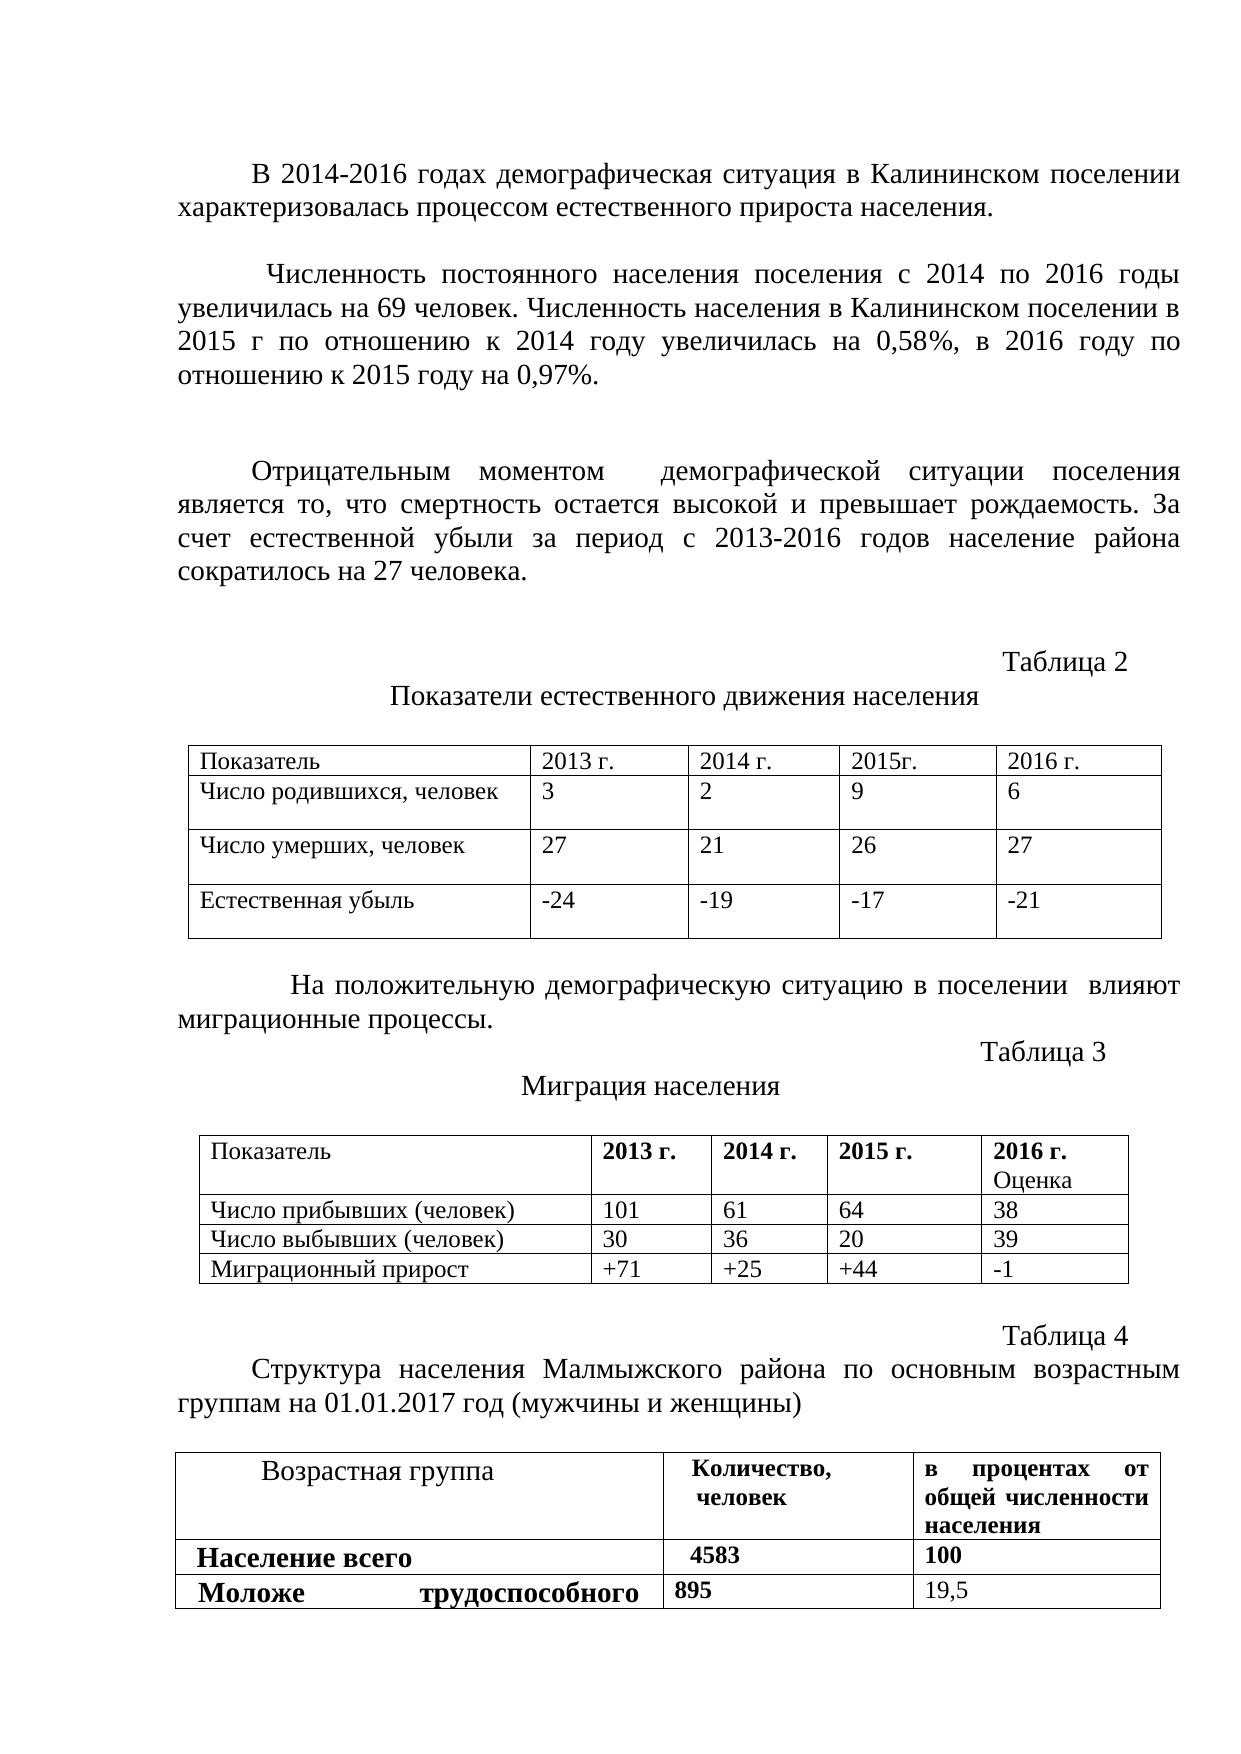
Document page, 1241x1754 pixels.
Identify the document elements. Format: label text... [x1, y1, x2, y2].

table_cell 27 [997, 830, 1161, 884]
text Отрицательным моментом демографической ситуации поселения является то, что смертность остается высокой и превышает рождаемость. За счет естественной убыли за период с 2013-2016 годов население района сократилось на 27 человека. [177, 453, 1181, 587]
table_header в процентах от общей численности населения [914, 1453, 1160, 1539]
table_cell 61 [712, 1195, 827, 1223]
text На положительную демографическую ситуацию в поселении влияют миграционные процессы. [177, 967, 1181, 1034]
table_cell 9 [840, 776, 996, 829]
table_cell 3 [531, 776, 688, 829]
text Миграция населения [177, 1068, 1181, 1102]
table_cell 100 [914, 1540, 1160, 1574]
table_cell Население всего [176, 1540, 663, 1574]
text Структура населения Малмыжского района по основным возрастным группам на 01.01.2017 год (мужчины и женщины) [177, 1351, 1181, 1418]
table_header . [592, 1136, 711, 1194]
table_header Количество, человек [664, 1453, 913, 1539]
table_cell 64 [828, 1195, 981, 1223]
text Показатели естественного движения населения [177, 678, 1181, 712]
table_cell +71 [592, 1254, 711, 1283]
table_cell Число выбывших (человек) [200, 1225, 591, 1253]
table_cell 27 [531, 830, 688, 884]
table_header . [689, 746, 839, 775]
table_header Возрастная группа [176, 1453, 663, 1539]
text В 2014-2016 годах демографическая ситуация в Калининском поселении характеризовалась процессом естественного прироста населения. [177, 156, 1181, 223]
table_header Показатель [189, 746, 530, 775]
table_cell 30 [592, 1225, 711, 1253]
table_cell 895 [664, 1575, 913, 1608]
table_cell Число прибывших (человек) [200, 1195, 591, 1223]
table_cell Число родившихся, человек [189, 776, 530, 829]
table_cell -24 [531, 885, 688, 938]
table_cell 6 [997, 776, 1161, 829]
table_header 2015г. [840, 746, 996, 775]
table_cell 2 [689, 776, 839, 829]
table_header Показатель [200, 1136, 591, 1194]
table_cell +25 [712, 1254, 827, 1283]
table_cell 19,5 [914, 1575, 1160, 1608]
table_cell +44 [828, 1254, 981, 1283]
table_cell 21 [689, 830, 839, 884]
table_cell Миграционный прирост [200, 1254, 591, 1283]
table_cell -1 [982, 1254, 1128, 1283]
table_cell 39 [982, 1225, 1128, 1253]
table_header . [712, 1136, 827, 1194]
table_cell 20 [828, 1225, 981, 1253]
table_cell 4583 [664, 1540, 913, 1574]
text Таблица 2 [177, 644, 1181, 678]
table_cell Число умерших, человек [189, 830, 530, 884]
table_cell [176, 1575, 663, 1608]
text Численность постоянного населения поселения с 2014 по 2016 годы увеличилась на 69 человек. Численность населения в Калининском поселении в по отношению к 2014 году увеличилась на 0,58%, в 2016 году по отношению к 2015 году на 0,97%. [177, 256, 1181, 391]
table_cell 101 [592, 1195, 711, 1223]
table_cell -17 [840, 885, 996, 938]
table_header . Оценка [982, 1136, 1128, 1194]
table_cell -19 [689, 885, 839, 938]
table_cell 38 [982, 1195, 1128, 1223]
text Таблица 4 [177, 1318, 1181, 1351]
table_header . [531, 746, 688, 775]
table_cell -21 [997, 885, 1161, 938]
text Таблица 3 [177, 1034, 1181, 1068]
table_cell 36 [712, 1225, 827, 1253]
table_cell 26 [840, 830, 996, 884]
table_header . [828, 1136, 981, 1194]
table_cell Естественная убыль [189, 885, 530, 938]
table_header . [997, 746, 1161, 775]
